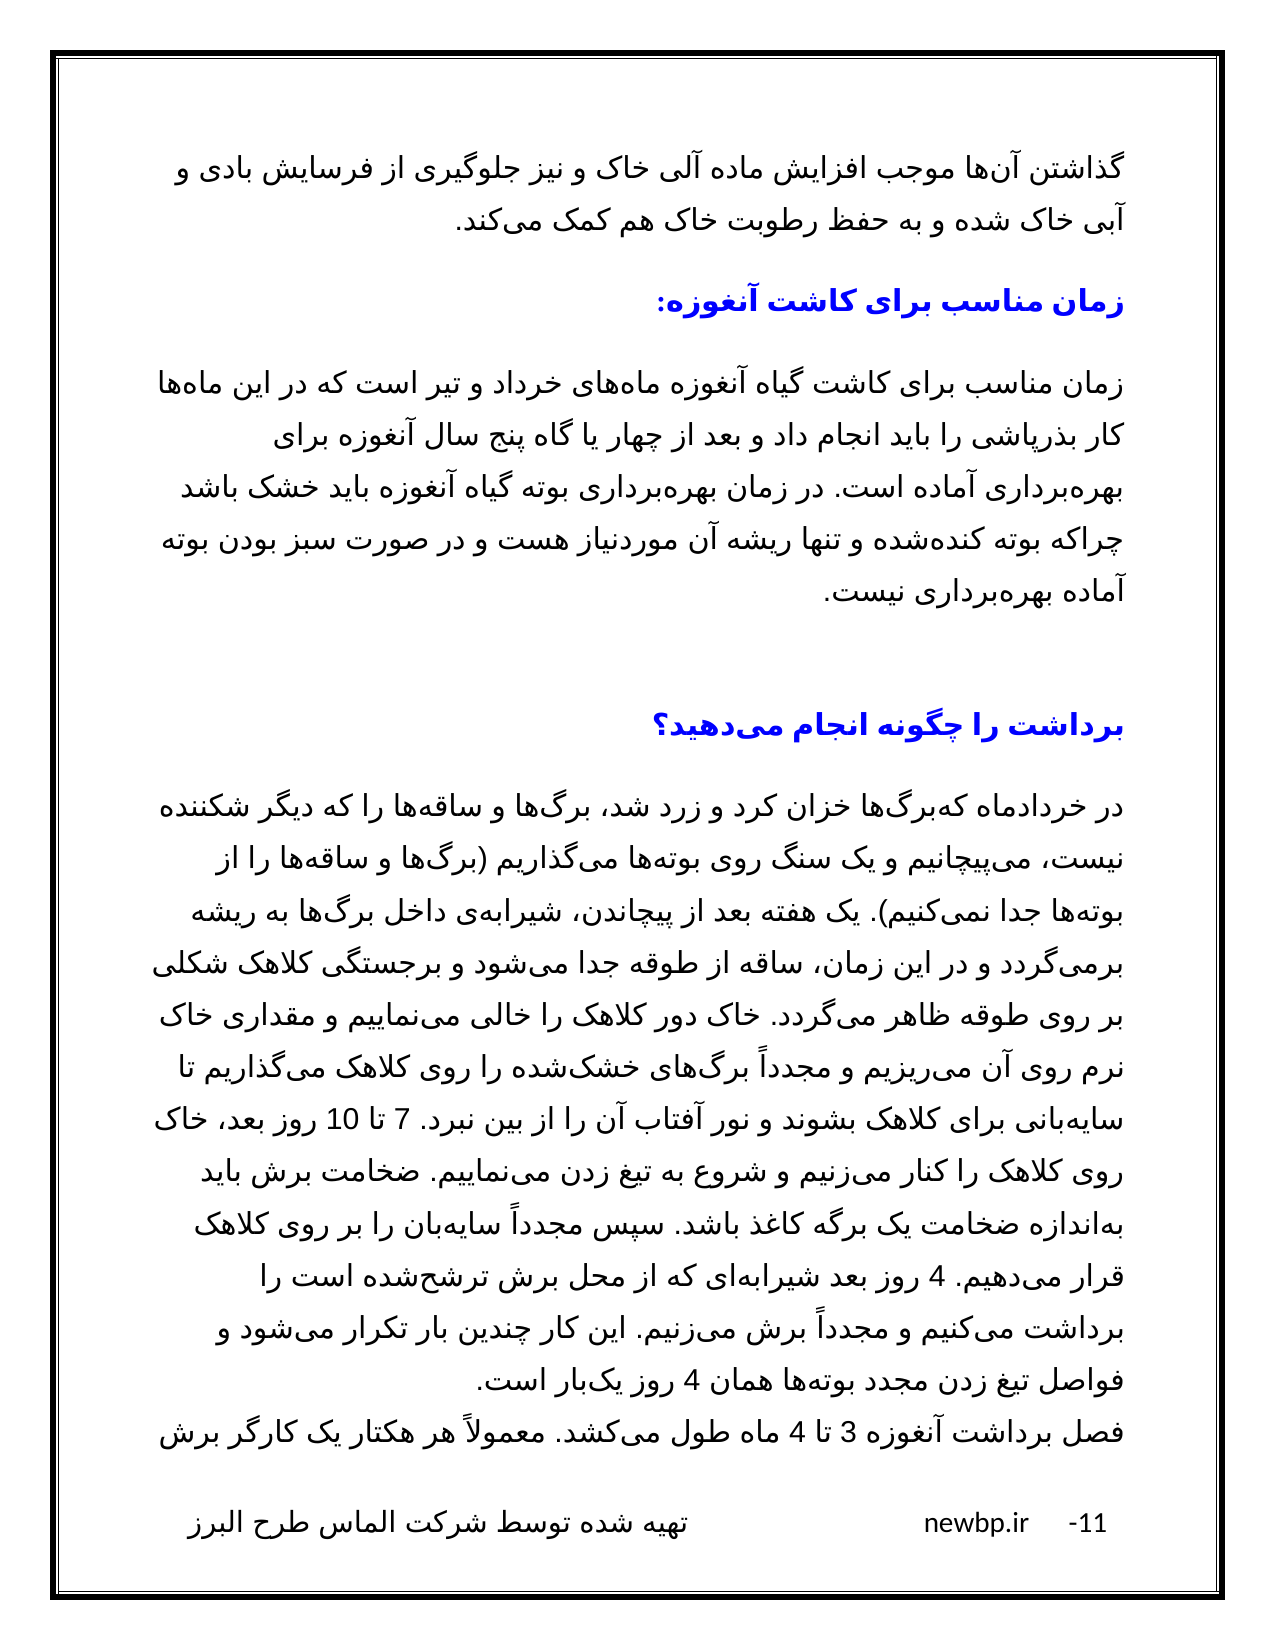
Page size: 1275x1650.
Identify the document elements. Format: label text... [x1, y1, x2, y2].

subtitle برداشت را چگونه انجام می‌دهید؟ [150, 707, 1125, 742]
text زمان مناسب برای کاشت گیاه آنغوزه ماه‌های خرداد و تیر است که در این ماه‌ها کار بذرپاشی را باید انجام داد و بعد از چهار یا گاه پنج سال آنغوزه برای بهره‌برداری آماده است. در زمان بهره‌برداری بوته گیاه آنغوزه باید خشک باشد چراکه بوته کنده‌شده و تنها ریشه آن موردنیاز هست و در صورت سبز بودن بوته آماده بهره‌برداری نیست. [150, 365, 1125, 660]
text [150, 150, 1125, 237]
subtitle زمان مناسب برای کاشت آنغوزه: [150, 283, 1125, 318]
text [150, 788, 1125, 1449]
